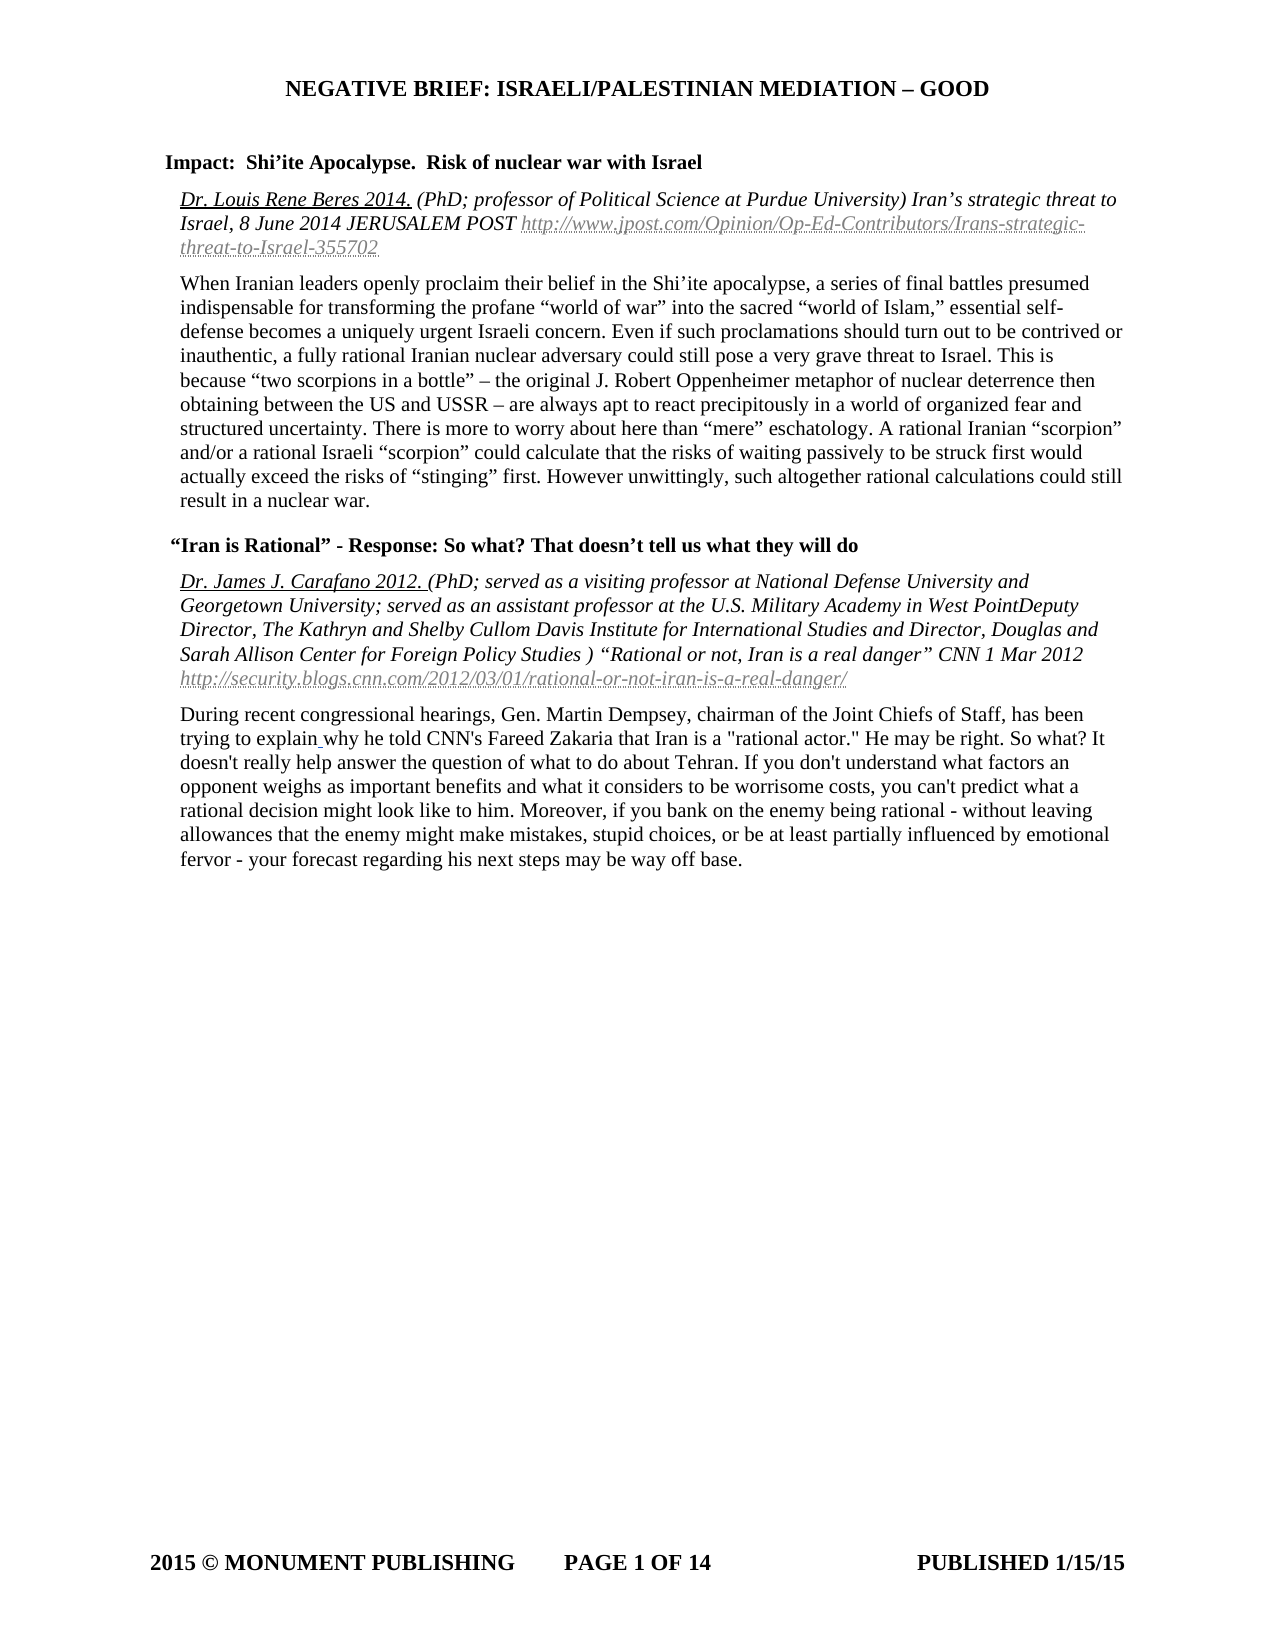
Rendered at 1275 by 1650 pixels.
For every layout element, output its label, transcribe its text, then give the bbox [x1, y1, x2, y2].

text “Iran is Rational” - Response: So what? That doesn’t tell us what they will do [165, 533, 1125, 557]
text When Iranian leaders openly proclaim their belief in the Shi’ite apocalypse, a series of final battles presumed indispensable for transforming the profane “world of war” into the sacred “world of Islam,” essential self-defense becomes a uniquely urgent Israeli concern. Even if such proclamations should turn out to be contrived or inauthentic, a fully rational Iranian nuclear adversary could still pose a very grave threat to Israel. This is because “two scorpions in a bottle” – the original J. Robert Oppenheimer metaphor of nuclear deterrence then obtaining between the US and USSR – are always apt to react precipitously in a world of organized fear and structured uncertainty. There is more to worry about here than “mere” eschatology. A rational Iranian “scorpion” and/or a rational Israeli “scorpion” could calculate that the risks of waiting passively to be struck first would actually exceed the risks of “stinging” first. However unwittingly, such altogether rational calculations could still result in a nuclear war. [180, 271, 1125, 512]
text Dr. James J. Carafano 2012. (PhD; served as a visiting professor at National Defense University and Georgetown University; served as an assistant professor at the U.S. Military Academy in West PointDeputy Director, The Kathryn and Shelby Cullom Davis Institute for International Studies and Director, Douglas and Sarah Allison Center for Foreign Policy Studies ) “Rational or not, Iran is a real danger” CNN 1 Mar 2012 http://security.blogs.cnn.com/2012/03/01/rational-or-not-iran-is-a-real-danger/ [180, 569, 1125, 689]
text During recent congressional hearings, Gen. Martin Dempsey, chairman of the Joint Chiefs of Staff, has been trying to explain why he told CNN's Fareed Zakaria that Iran is a "rational actor." He may be right. So what? It doesn't really help answer the question of what to do about Tehran. If you don't understand what factors an opponent weighs as important benefits and what it considers to be worrisome costs, you can't predict what a rational decision might look like to him. Moreover, if you bank on the enemy being rational - without leaving allowances that the enemy might make mistakes, stupid choices, or be at least partially influenced by emotional fervor - your forecast regarding his next steps may be way off base. [180, 702, 1125, 871]
text Impact: Shi’ite Apocalypse. Risk of nuclear war with Israel [165, 150, 1125, 174]
text Dr. Louis Rene Beres 2014. (PhD; professor of Political Science at Purdue University) Iran’s strategic threat to Israel, 8 June 2014 JERUSALEM POST http://www.jpost.com/Opinion/Op-Ed-Contributors/Irans-strategic-threat-to-Israel-355702 [180, 187, 1125, 259]
